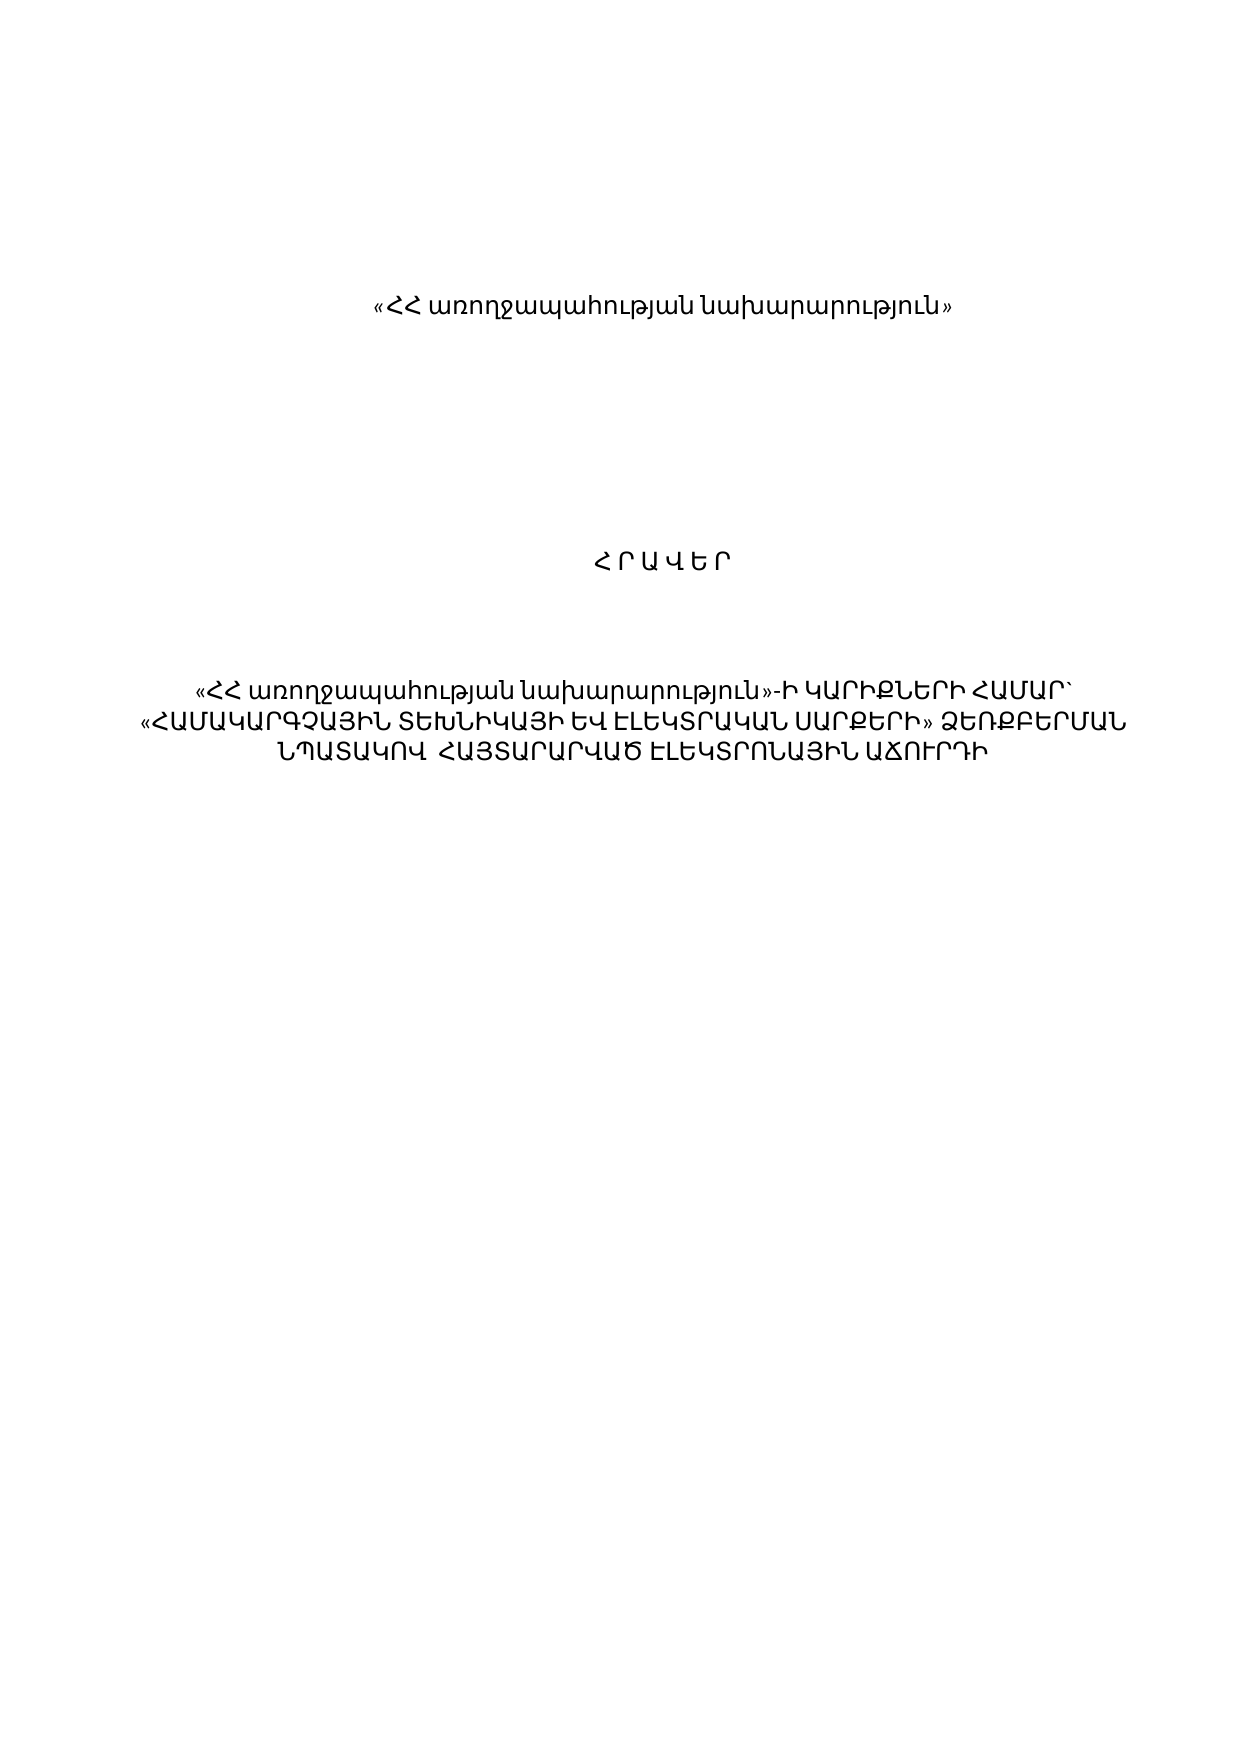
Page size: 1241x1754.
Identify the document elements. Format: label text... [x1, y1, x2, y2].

text «ՀՀ առողջապահության նախարարություն»-Ի ԿԱՐԻՔՆԵՐԻ ՀԱՄԱՐ` «ՀԱՄԱԿԱՐԳՉԱՅԻՆ ՏԵԽՆԻԿԱՅԻ ԵՎ ԷԼԵԿՏՐԱԿԱՆ ՍԱՐՔԵՐԻ» ՁԵՌՔԲԵՐՄԱՆ ՆՊԱՏԱԿՈՎ ՀԱՅՏԱՐԱՐՎԱԾ ԷԼԵԿՏՐՈՆԱՅԻՆ ԱՃՈՒՐԴԻ [94, 676, 1172, 767]
text « ՀՀ առողջապահության նախարարություն» [94, 290, 1172, 321]
text Հ Ր Ա Վ Ե Ր [94, 546, 1172, 577]
